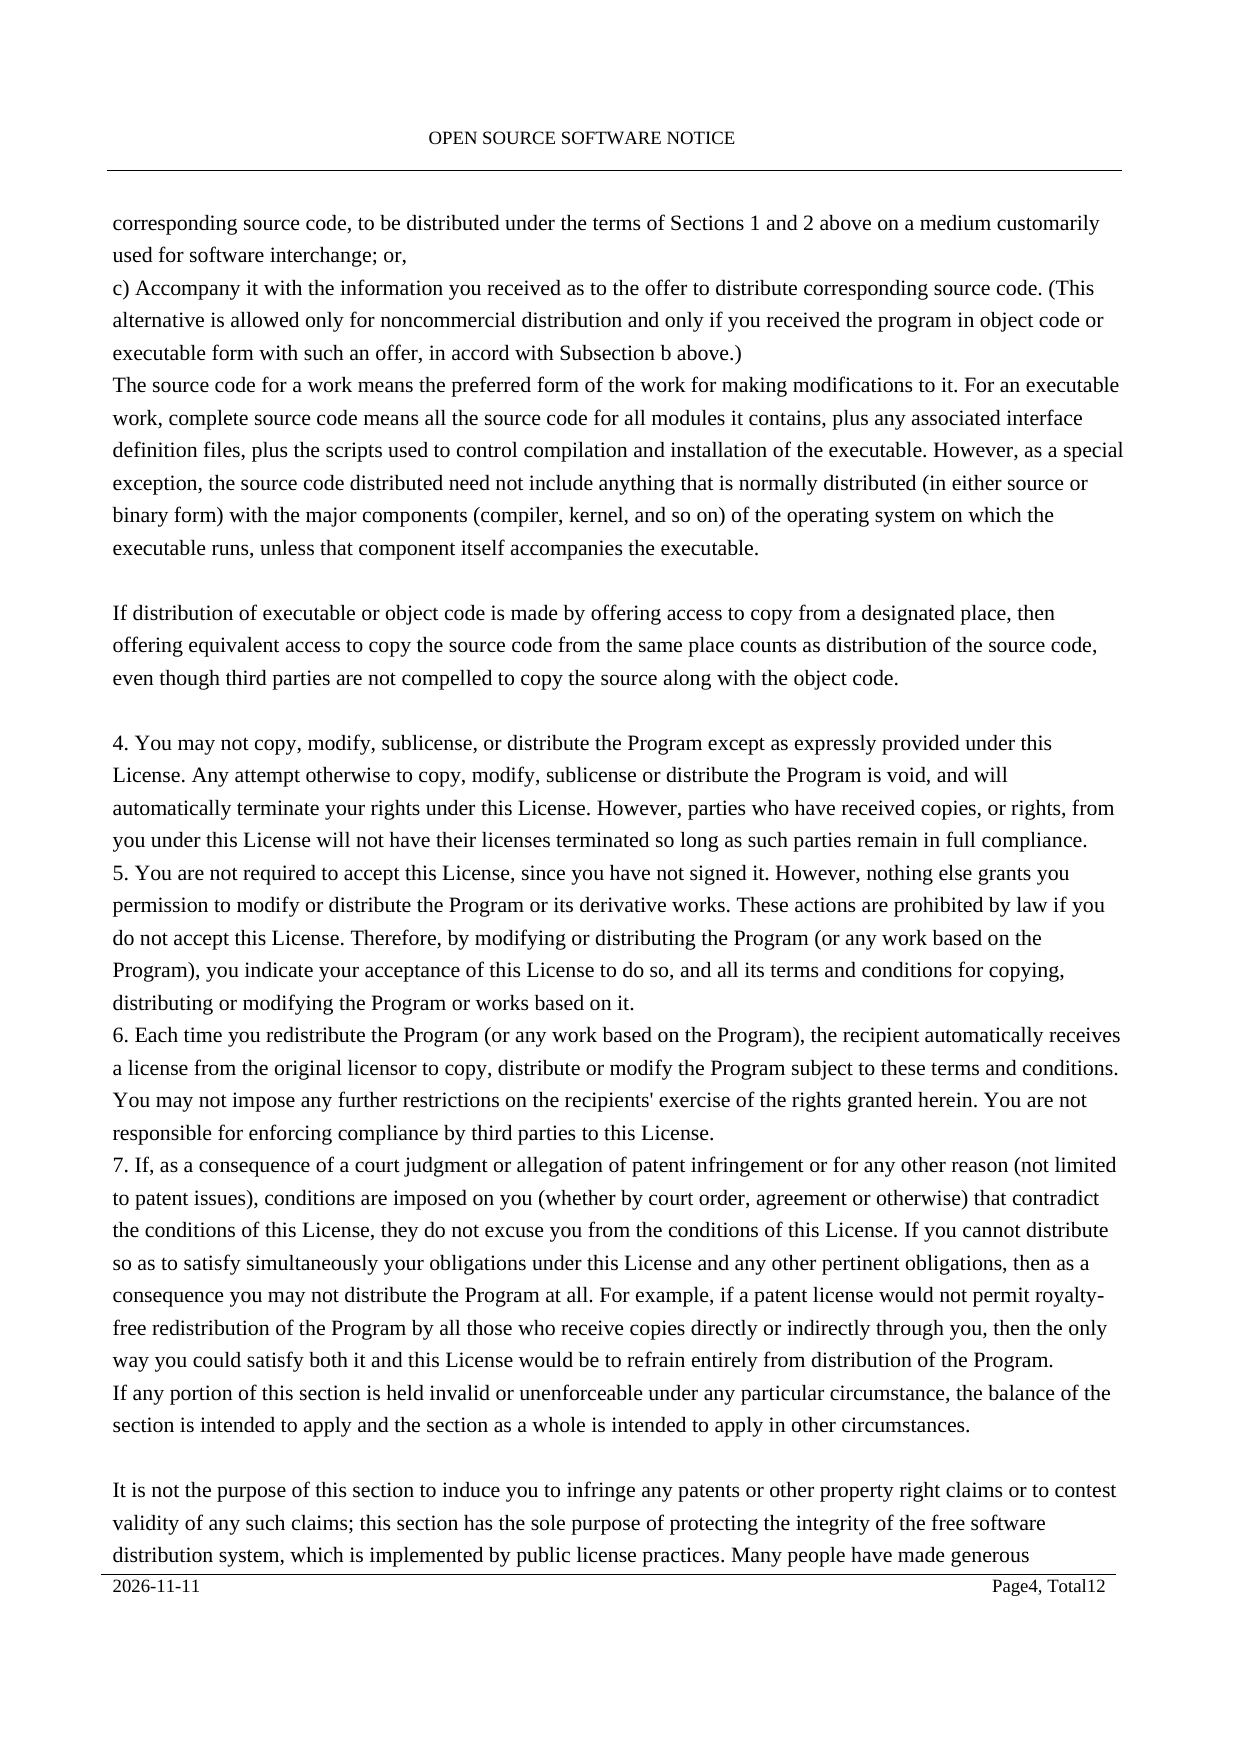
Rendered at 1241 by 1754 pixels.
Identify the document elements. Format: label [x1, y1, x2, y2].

text [112, 206, 1128, 1571]
